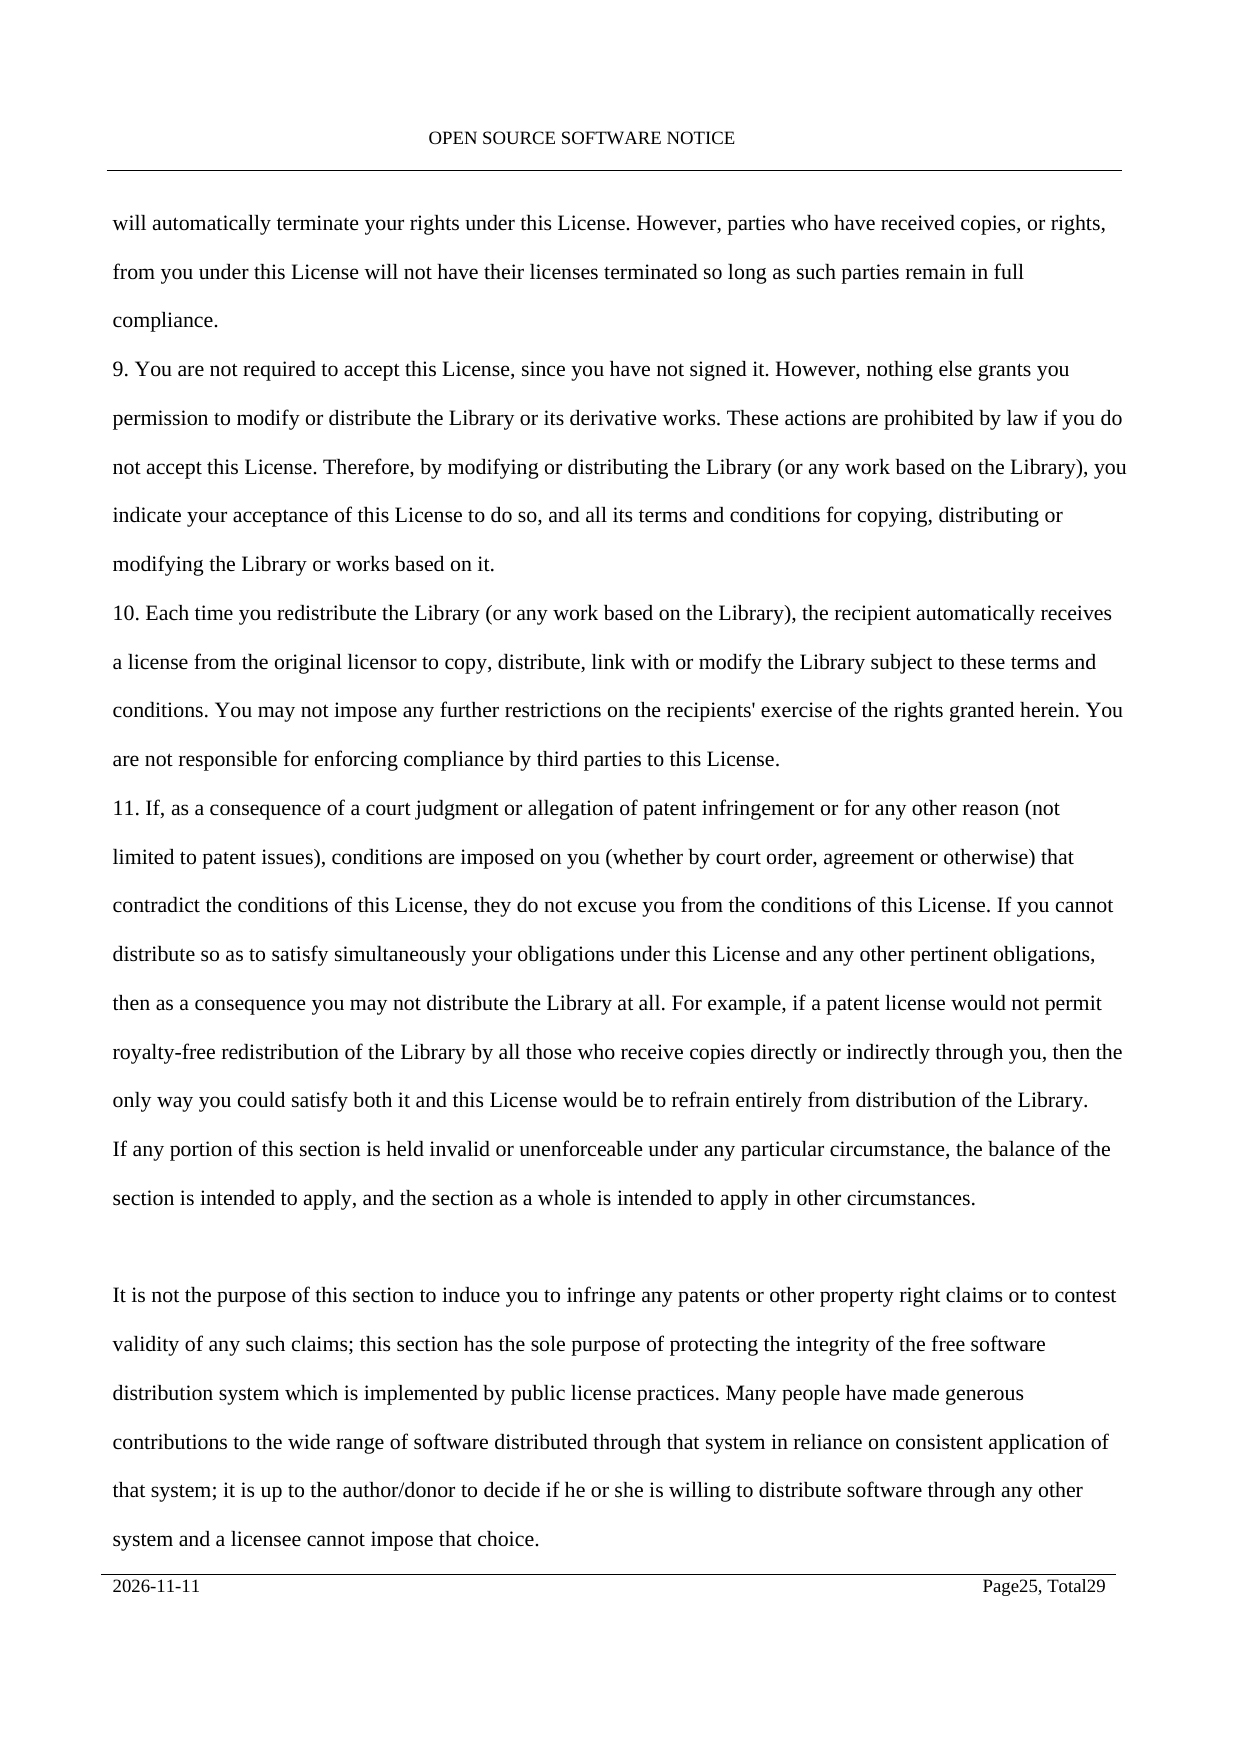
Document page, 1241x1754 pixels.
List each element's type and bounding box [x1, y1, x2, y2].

text [112, 206, 1128, 1555]
